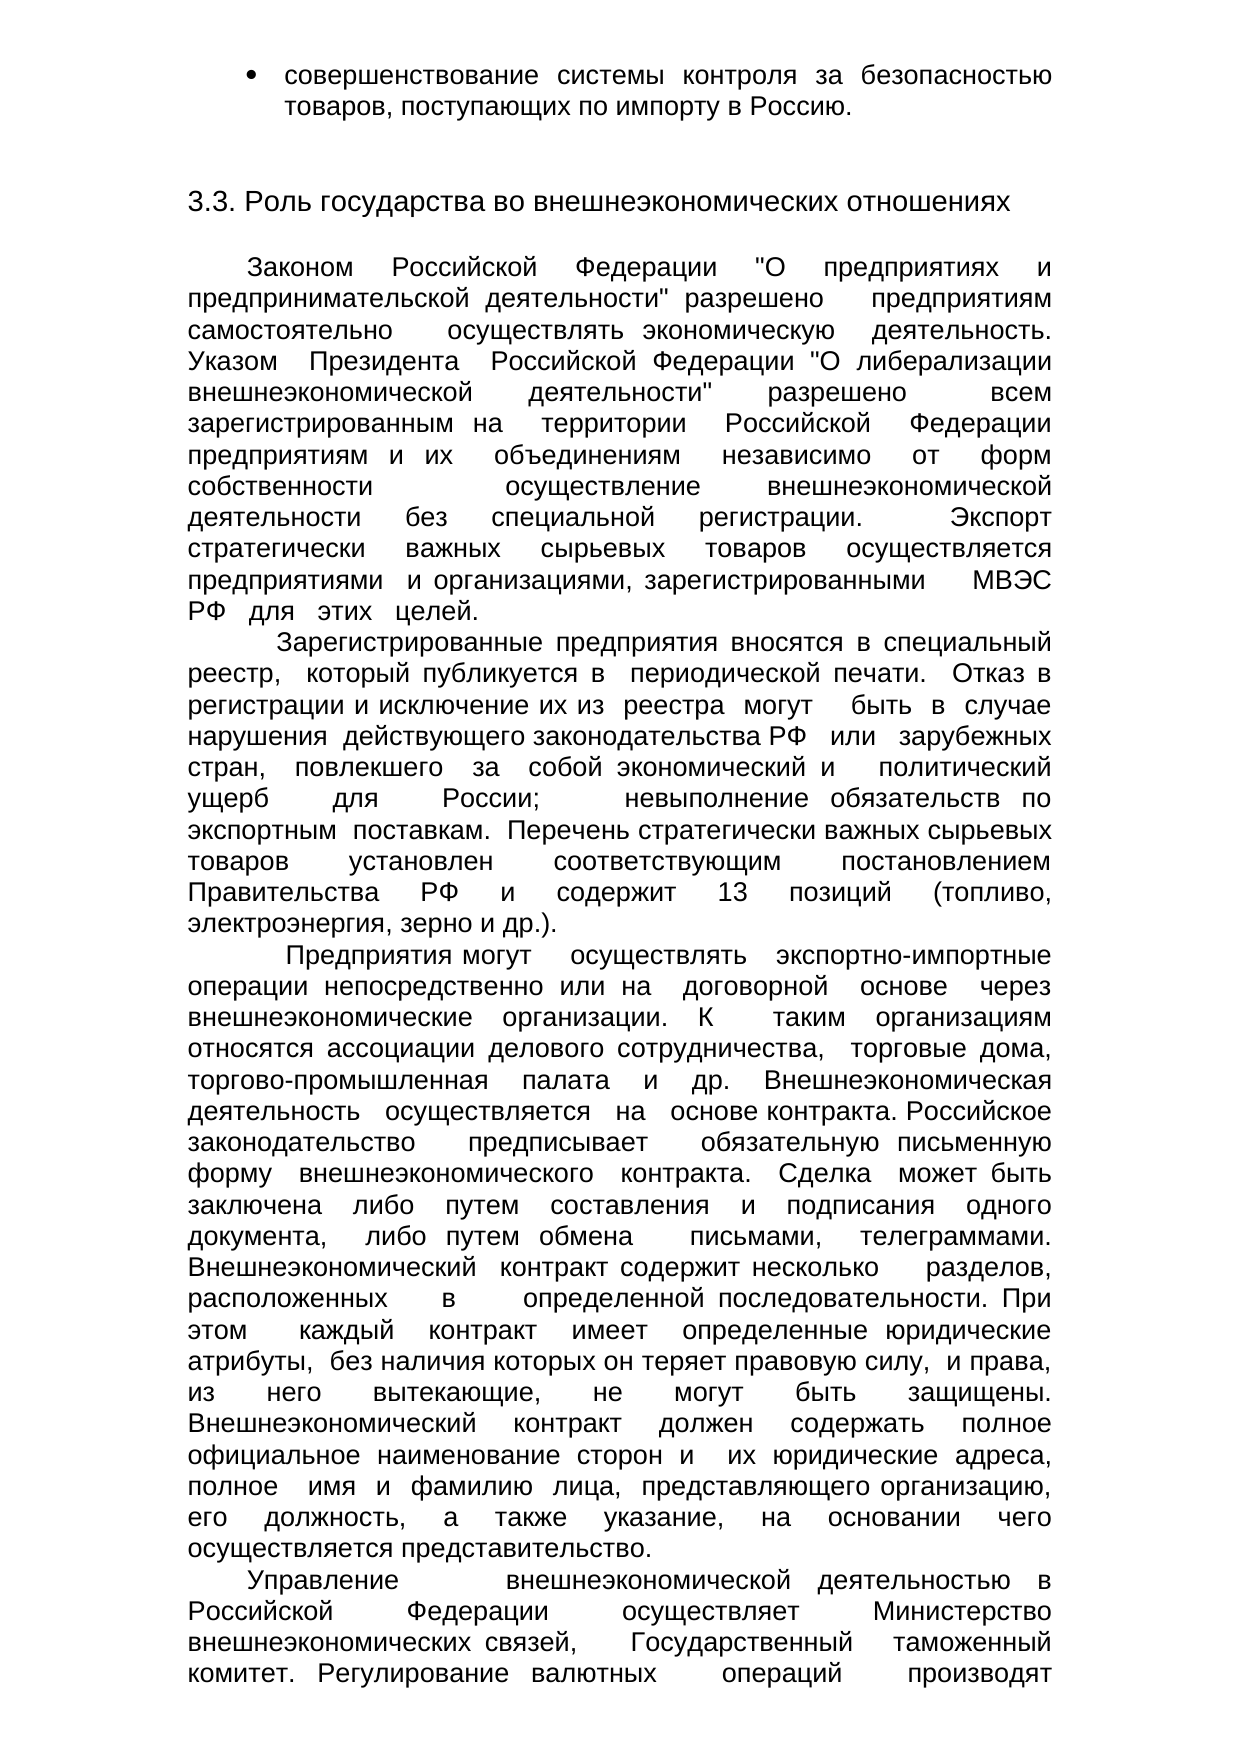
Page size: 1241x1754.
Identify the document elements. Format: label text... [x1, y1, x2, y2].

text Законом Российской Федерации "О предприятиях и предпринимательской деятельности" разрешено предприятиям самостоятельно осуществлять экономическую деятельность. Указом Президента Российской Федерации "О либерализации внешнеэкономической деятельности" разрешено всем зарегистрированным на территории Российской Федерации предприятиям и их объединениям независимо от форм собственности осуществление внешнеэкономической деятельности без специальной регистрации. Экспорт стратегически важных сырьевых товаров осуществляется предприятиями и организациями, зарегистрированными МВЭС РФ для этих целей. [187, 251, 1053, 626]
text Зарегистрированные предприятия вносятся в специальный реестр, который публикуется в периодической печати. Отказ в регистрации и исключение их из реестра могут быть в случае нарушения действующего законодательства РФ или зарубежных стран, повлекшего за собой экономический и политический ущерб для России; невыполнение обязательств по экспортным поставкам. Перечень стратегически важных сырьевых товаров установлен соответствующим постановлением Правительства РФ и содержит 13 позиций (топливо, электроэнергия, зерно и др.). [187, 626, 1053, 939]
list совершенствование системы контроля за безопасностью товаров, поступающих по импорту в Россию. [247, 59, 1053, 122]
text Предприятия могут осуществлять экспортно-импортные операции непосредственно или на договорной основе через внешнеэкономические организации. К таким организациям относятся ассоциации делового сотрудничества, торговые дома, торгово-промышленная палата и др. Внешнеэкономическая деятельность осуществляется на основе контракта. Российское законодательство предписывает обязательную письменную форму внешнеэкономического контракта. Сделка может быть заключена либо путем составления и подписания одного документа, либо путем обмена письмами, телеграммами. Внешнеэкономический контракт содержит несколько разделов, расположенных в определенной последовательности. При этом каждый контракт имеет определенные юридические атрибуты, без наличия которых он теряет правовую силу, и права, из него вытекающие, не могут быть защищены. Внешнеэкономический контракт должен содержать полное официальное наименование сторон и их юридические адреса, полное имя и фамилию лица, представляющего организацию, его должность, а также указание, на основании чего осуществляется представительство. [187, 939, 1053, 1564]
text 3.3. Роль государства во внешнеэкономических отношениях [187, 184, 1053, 218]
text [187, 1564, 1053, 1689]
